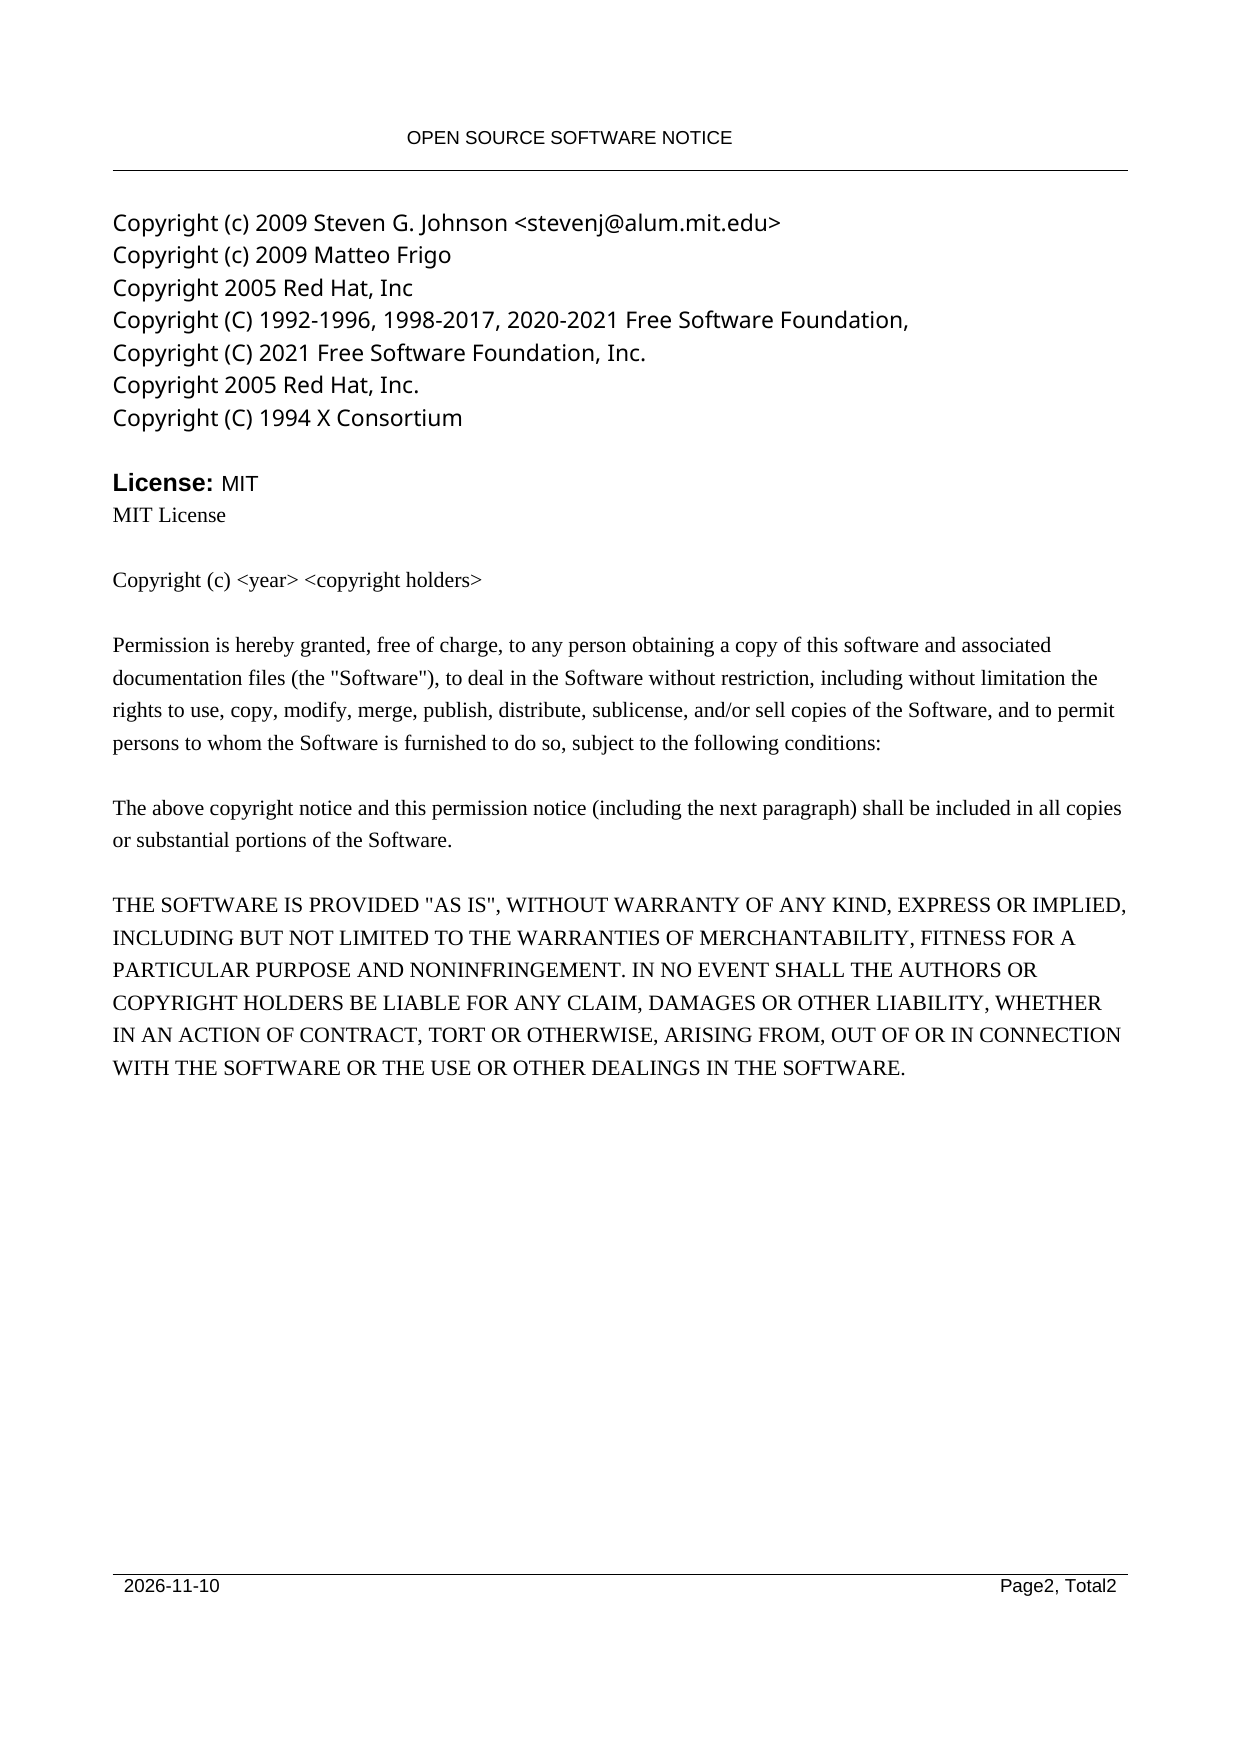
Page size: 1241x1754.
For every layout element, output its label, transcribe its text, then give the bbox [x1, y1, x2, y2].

text License: MIT [112, 466, 1128, 499]
text Copyright (c) 2009 Matteo Frigo [112, 239, 1128, 271]
text Copyright 2005 Red Hat, Inc [112, 271, 1128, 304]
text MIT License [112, 499, 1128, 531]
text Copyright (C) 1992-1996, 1998-2017, 2020-2021 Free Software Foundation, [112, 304, 1128, 336]
text Copyright (c) 2009 Steven G. Johnson <stevenj@alum.mit.edu> [112, 206, 1128, 239]
text Copyright (c) <year> <copyright holders> [112, 564, 1128, 596]
text Copyright 2005 Red Hat, Inc. [112, 369, 1128, 401]
text THE SOFTWARE IS PROVIDED "AS IS", WITHOUT WARRANTY OF ANY KIND, EXPRESS OR IMPLIED, INCLUDING BUT NOT LIMITED TO THE WARRANTIES OF MERCHANTABILITY, FITNESS FOR A PARTICULAR PURPOSE AND NONINFRINGEMENT. IN NO EVENT SHALL THE AUTHORS OR COPYRIGHT HOLDERS BE LIABLE FOR ANY CLAIM, DAMAGES OR OTHER LIABILITY, WHETHER IN AN ACTION OF CONTRACT, TORT OR OTHERWISE, ARISING FROM, OUT OF OR IN CONNECTION WITH THE SOFTWARE OR THE USE OR OTHER DEALINGS IN THE SOFTWARE. [112, 889, 1128, 1084]
text Permission is hereby granted, free of charge, to any person obtaining a copy of this software and associated documentation files (the "Software"), to deal in the Software without restriction, including without limitation the rights to use, copy, modify, merge, publish, distribute, sublicense, and/or sell copies of the Software, and to permit persons to whom the Software is furnished to do so, subject to the following conditions: [112, 629, 1128, 759]
text Copyright (C) 2021 Free Software Foundation, Inc. [112, 336, 1128, 369]
text Copyright (C) 1994 X Consortium [112, 401, 1128, 466]
text The above copyright notice and this permission notice (including the next paragraph) shall be included in all copies or substantial portions of the Software. [112, 791, 1128, 856]
